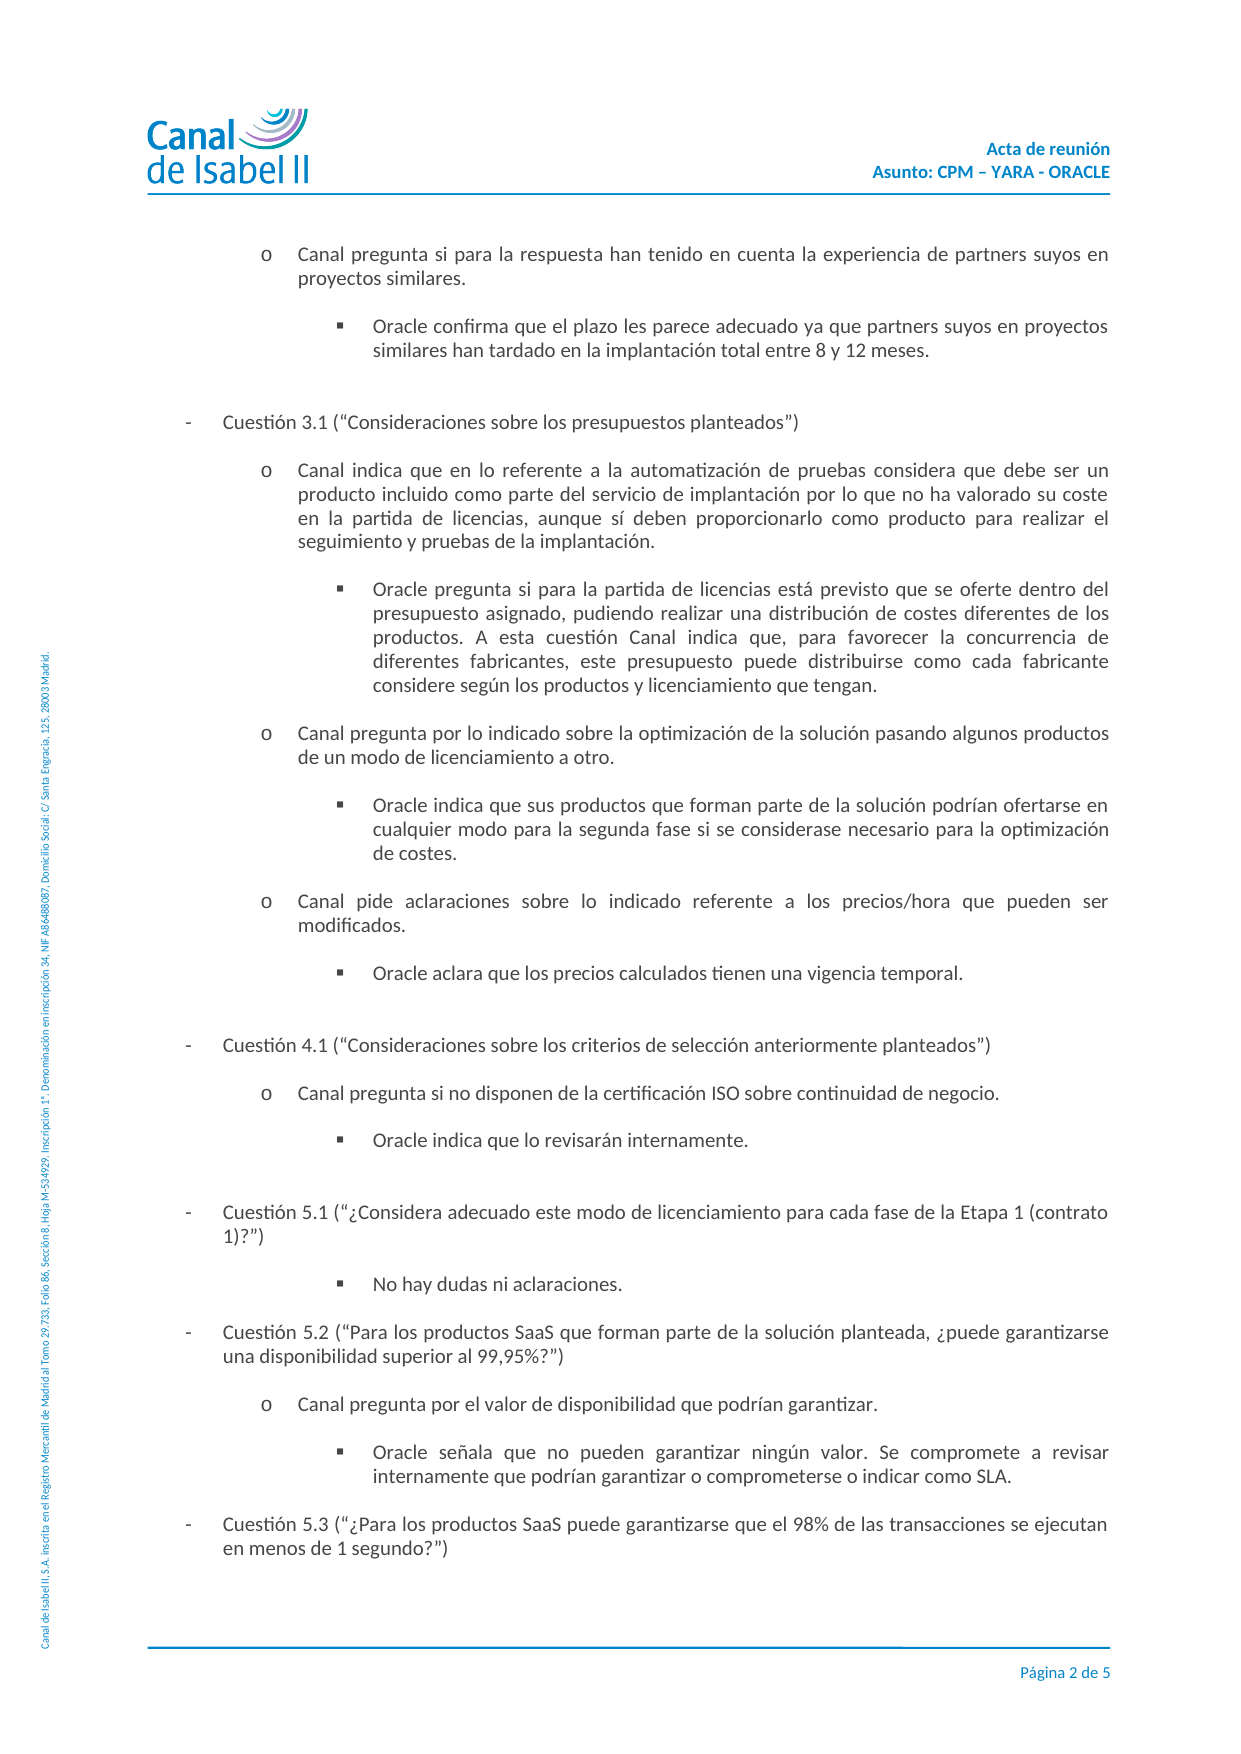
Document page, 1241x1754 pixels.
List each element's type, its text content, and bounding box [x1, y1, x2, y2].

picture [42, 863, 48, 870]
picture [40, 655, 48, 661]
picture [40, 1389, 48, 1394]
list Oracle indica que sus productos que forman parte de la solución podrían ofertarse en cualquier modo para la segunda fase si se considerase necesario para la optimización de costes. [335, 793, 1110, 865]
picture [41, 872, 48, 882]
list Oracle confirma que el plazo les parece adecuado ya que partners suyos en proyectos similares han tardado en la implantación total entre 8 y 12 meses. [335, 314, 1110, 362]
picture [42, 1544, 48, 1552]
picture [42, 759, 50, 768]
picture [41, 792, 48, 800]
list Canal pregunta por el valor de disponibilidad que podrían garantizar. [260, 1392, 1110, 1416]
list No hay dudas ni aclaraciones. [335, 1272, 1110, 1296]
picture [42, 1347, 48, 1354]
list Cuestión 3.1 (“Consideraciones sobre los presupuestos planteados”) [185, 410, 1110, 434]
picture [40, 1241, 48, 1247]
list Cuestión 5.1 (“¿Considera adecuado este modo de licenciamiento para cada fase de la Etapa 1 (contrato 1)?”) [185, 1201, 1110, 1248]
picture [40, 1228, 48, 1233]
picture [40, 1377, 48, 1382]
list Canal pregunta si no disponen de la certificación ISO sobre continuidad de negocio. [260, 1081, 1110, 1105]
picture [41, 778, 48, 784]
picture [42, 1249, 48, 1262]
picture [41, 957, 48, 967]
picture [40, 803, 48, 812]
picture [42, 1629, 48, 1637]
picture [40, 1036, 48, 1042]
list Canal pide aclaraciones sobre lo indicado referente a los precios/hora que pueden ser modificados. [260, 889, 1110, 937]
picture [40, 975, 48, 980]
picture [42, 1121, 50, 1129]
picture [42, 1069, 48, 1078]
picture [41, 1560, 48, 1566]
picture [42, 1137, 48, 1149]
picture [42, 983, 50, 991]
picture [42, 1600, 48, 1608]
list Canal indica que en lo referente a la automatización de pruebas considera que debe ser un producto incluido como parte del servicio de implantación por lo que no ha valorado su coste en la partida de licencias, aunque sí deben proporcionarlo como producto para realizar el seguimiento y pruebas de la implantación. [260, 458, 1110, 554]
list Cuestión 5.2 (“Para los productos SaaS que forman parte de la solución planteada, ¿puede garantizarse una disponibilidad superior al 99,95%?”) [185, 1320, 1110, 1368]
list Canal pregunta si para la respuesta han tenido en cuenta la experiencia de partners suyos en proyectos similares. [260, 242, 1110, 290]
picture [40, 1272, 48, 1282]
list Oracle pregunta si para la partida de licencias está previsto que se oferte dentro del presupuesto asignado, pudiendo realizar una distribución de costes diferentes de los productos. A esta cuestión Canal indica que, para favorecer la concurrencia de diferentes fabricantes, este presupuesto puede distribuirse como cada fabricante considere según los productos y licenciamiento que tengan. [335, 578, 1110, 697]
picture [40, 1410, 48, 1420]
picture [40, 925, 48, 936]
picture [40, 1613, 48, 1623]
picture [41, 1179, 48, 1188]
list Canal pregunta por lo indicado sobre la optimización de la solución pasando algunos productos de un modo de licenciamiento a otro. [260, 721, 1110, 769]
picture [42, 999, 48, 1011]
picture [41, 832, 48, 841]
picture [41, 1310, 48, 1320]
list Cuestión 5.3 (“¿Para los productos SaaS puede garantizarse que el 98% de las transacciones se ejecutan en menos de 1 segundo?”) [185, 1512, 1110, 1560]
picture [40, 893, 48, 903]
picture [41, 724, 48, 733]
picture [40, 666, 48, 671]
picture [41, 1526, 48, 1532]
picture [40, 904, 48, 924]
picture [40, 693, 48, 713]
picture [42, 1060, 48, 1067]
list Cuestión 4.1 (“Consideraciones sobre los criterios de selección anteriormente planteados”) [185, 1033, 1110, 1057]
list Oracle indica que lo revisarán internamente. [335, 1129, 1110, 1153]
list Oracle aclara que los precios calculados tienen una vigencia temporal. [335, 961, 1110, 985]
picture [42, 1484, 50, 1494]
picture [152, 166, 160, 180]
picture [147, 88, 1111, 193]
list Oracle señala que no pueden garantizar ningún valor. Se compromete a revisar internamente que podrían garantizar o comprometerse o indicar como SLA. [335, 1440, 1110, 1488]
picture [40, 1113, 48, 1118]
